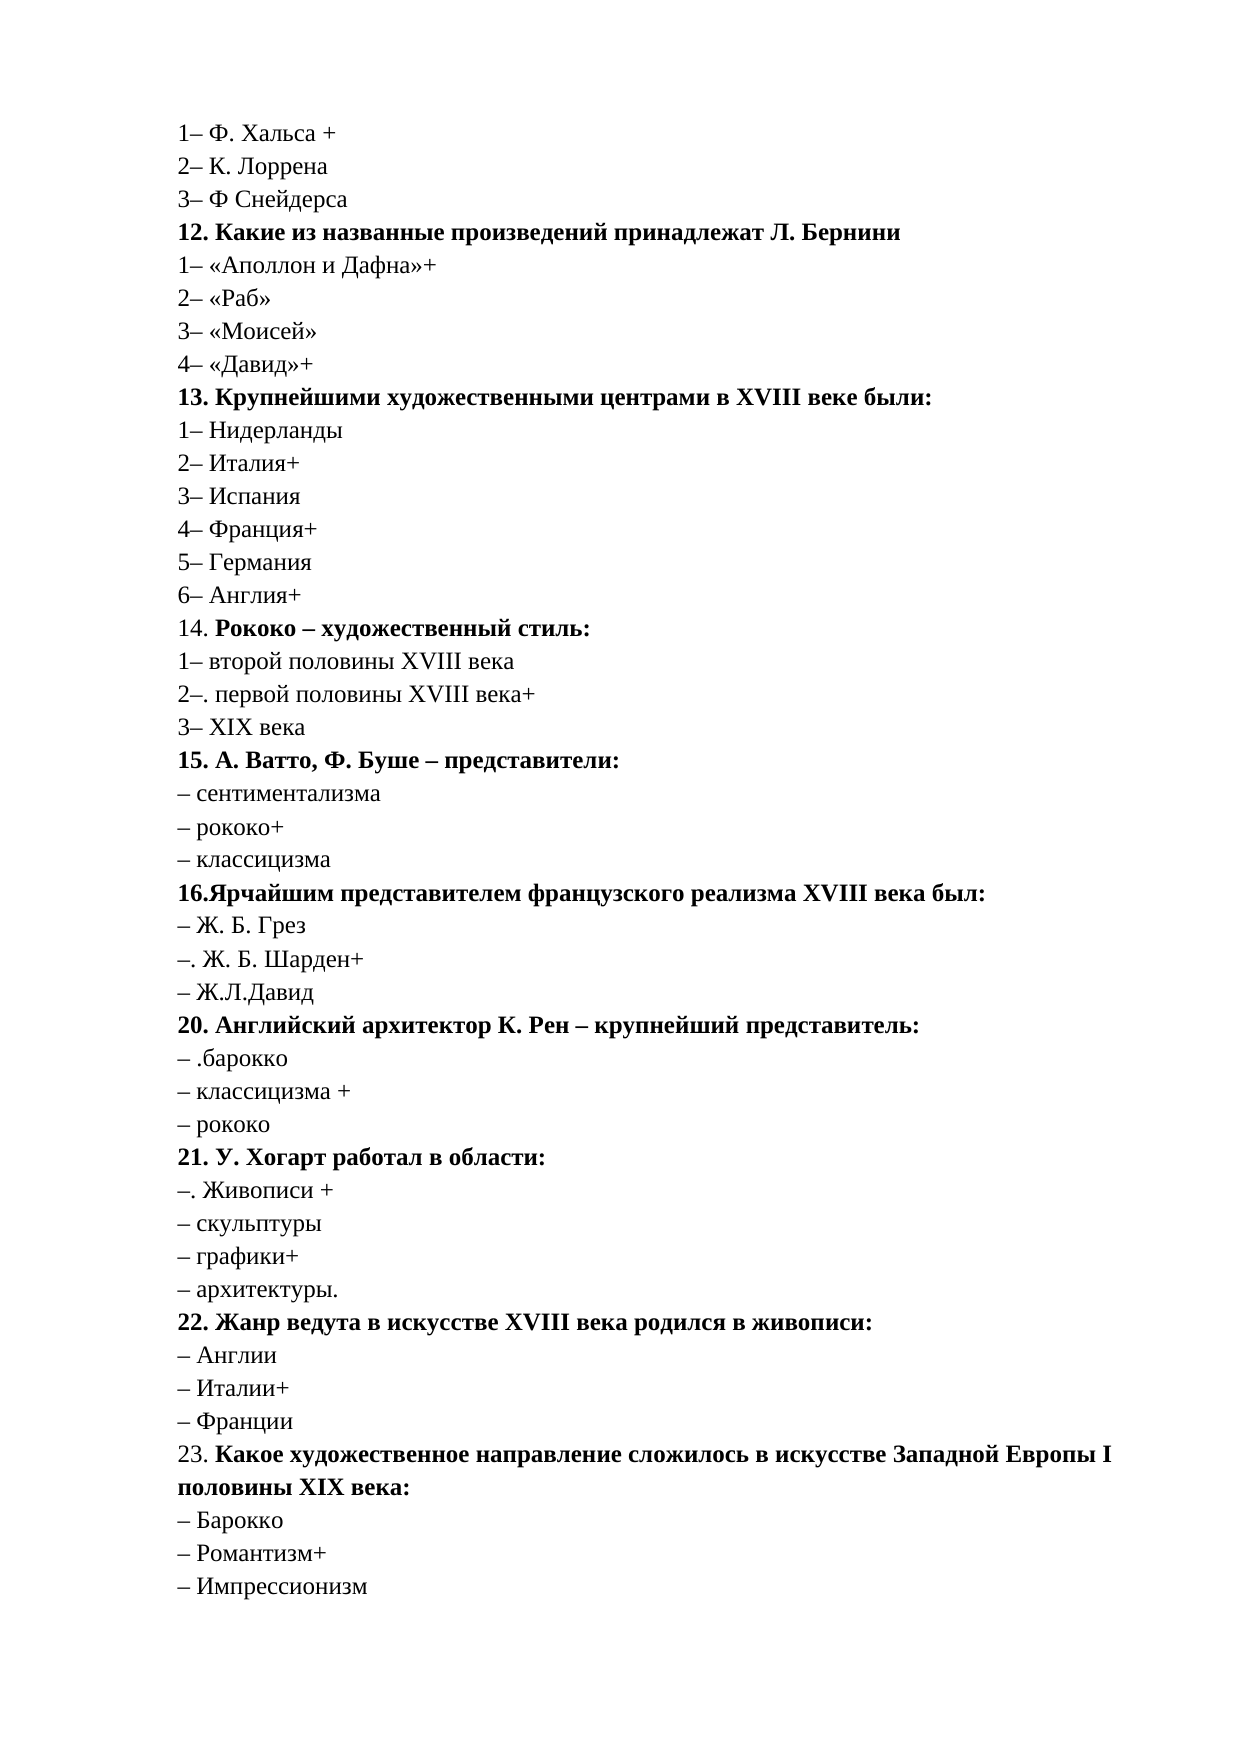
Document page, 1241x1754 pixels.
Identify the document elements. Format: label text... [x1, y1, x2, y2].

text 12. Какие из названные произведений принадлежат Л. Бернини [177, 217, 1152, 246]
text 20. Английский архитектор К. Рен – крупнейший представитель: [177, 1010, 1152, 1038]
text 1– Нидерланды [177, 415, 1152, 444]
text –. Ж. Б. Шарден+ [177, 944, 1152, 972]
text 6– Англия+ [177, 580, 1152, 609]
text 1– «Аполлон и Дафна»+ [177, 250, 1152, 279]
text 3– Ф Снейдерса [177, 184, 1152, 213]
text 14. Рококо – художественный стиль: [177, 613, 1152, 642]
text – скульптуры [177, 1208, 1152, 1237]
text 4– «Давид»+ [177, 349, 1152, 378]
text – Импрессионизм [177, 1571, 1152, 1600]
text – графики+ [177, 1241, 1152, 1269]
text – .барокко [177, 1043, 1152, 1071]
text 2–. первой половины XVIII века+ [177, 679, 1152, 708]
text – рококо+ [177, 812, 1152, 840]
text – Барокко [177, 1505, 1152, 1534]
text – сентиментализма [177, 778, 1152, 807]
text 3– Испания [177, 481, 1152, 510]
text 2– «Раб» [177, 283, 1152, 312]
text 13. Крупнейшими художественными центрами в XVIII веке были: [177, 382, 1152, 411]
text –. Живописи + [177, 1175, 1152, 1203]
text – Франции [177, 1406, 1152, 1435]
text – Италии+ [177, 1373, 1152, 1402]
text 5– Германия [177, 547, 1152, 576]
text – классицизма [177, 844, 1152, 873]
text – Романтизм+ [177, 1538, 1152, 1567]
text – Ж.Л.Давид [177, 977, 1152, 1005]
text 4– Франция+ [177, 514, 1152, 543]
text 15. А. Ватто, Ф. Буше – представители: [177, 746, 1152, 774]
text 3– «Моисей» [177, 316, 1152, 345]
text 16.Ярчайшим представителем французского реализма XVIII века был: [177, 878, 1152, 906]
text 2– Италия+ [177, 448, 1152, 477]
text 23. Какое художественное направление сложилось в искусстве Западной Европы I половины XIX века: [177, 1439, 1152, 1501]
text – Ж. Б. Грез [177, 911, 1152, 939]
text 22. Жанр ведута в искусстве XVIII века родился в живописи: [177, 1307, 1152, 1336]
text 21. У. Хогарт работал в области: [177, 1142, 1152, 1171]
text – Англии [177, 1340, 1152, 1369]
text 1– Ф. Хальса + [177, 118, 1152, 147]
text 1– второй половины XVIII века [177, 646, 1152, 675]
text 3– XIX века [177, 712, 1152, 741]
text – классицизма + [177, 1076, 1152, 1104]
text 2– К. Лоррена [177, 151, 1152, 180]
text – архитектуры. [177, 1274, 1152, 1303]
text – рококо [177, 1109, 1152, 1137]
